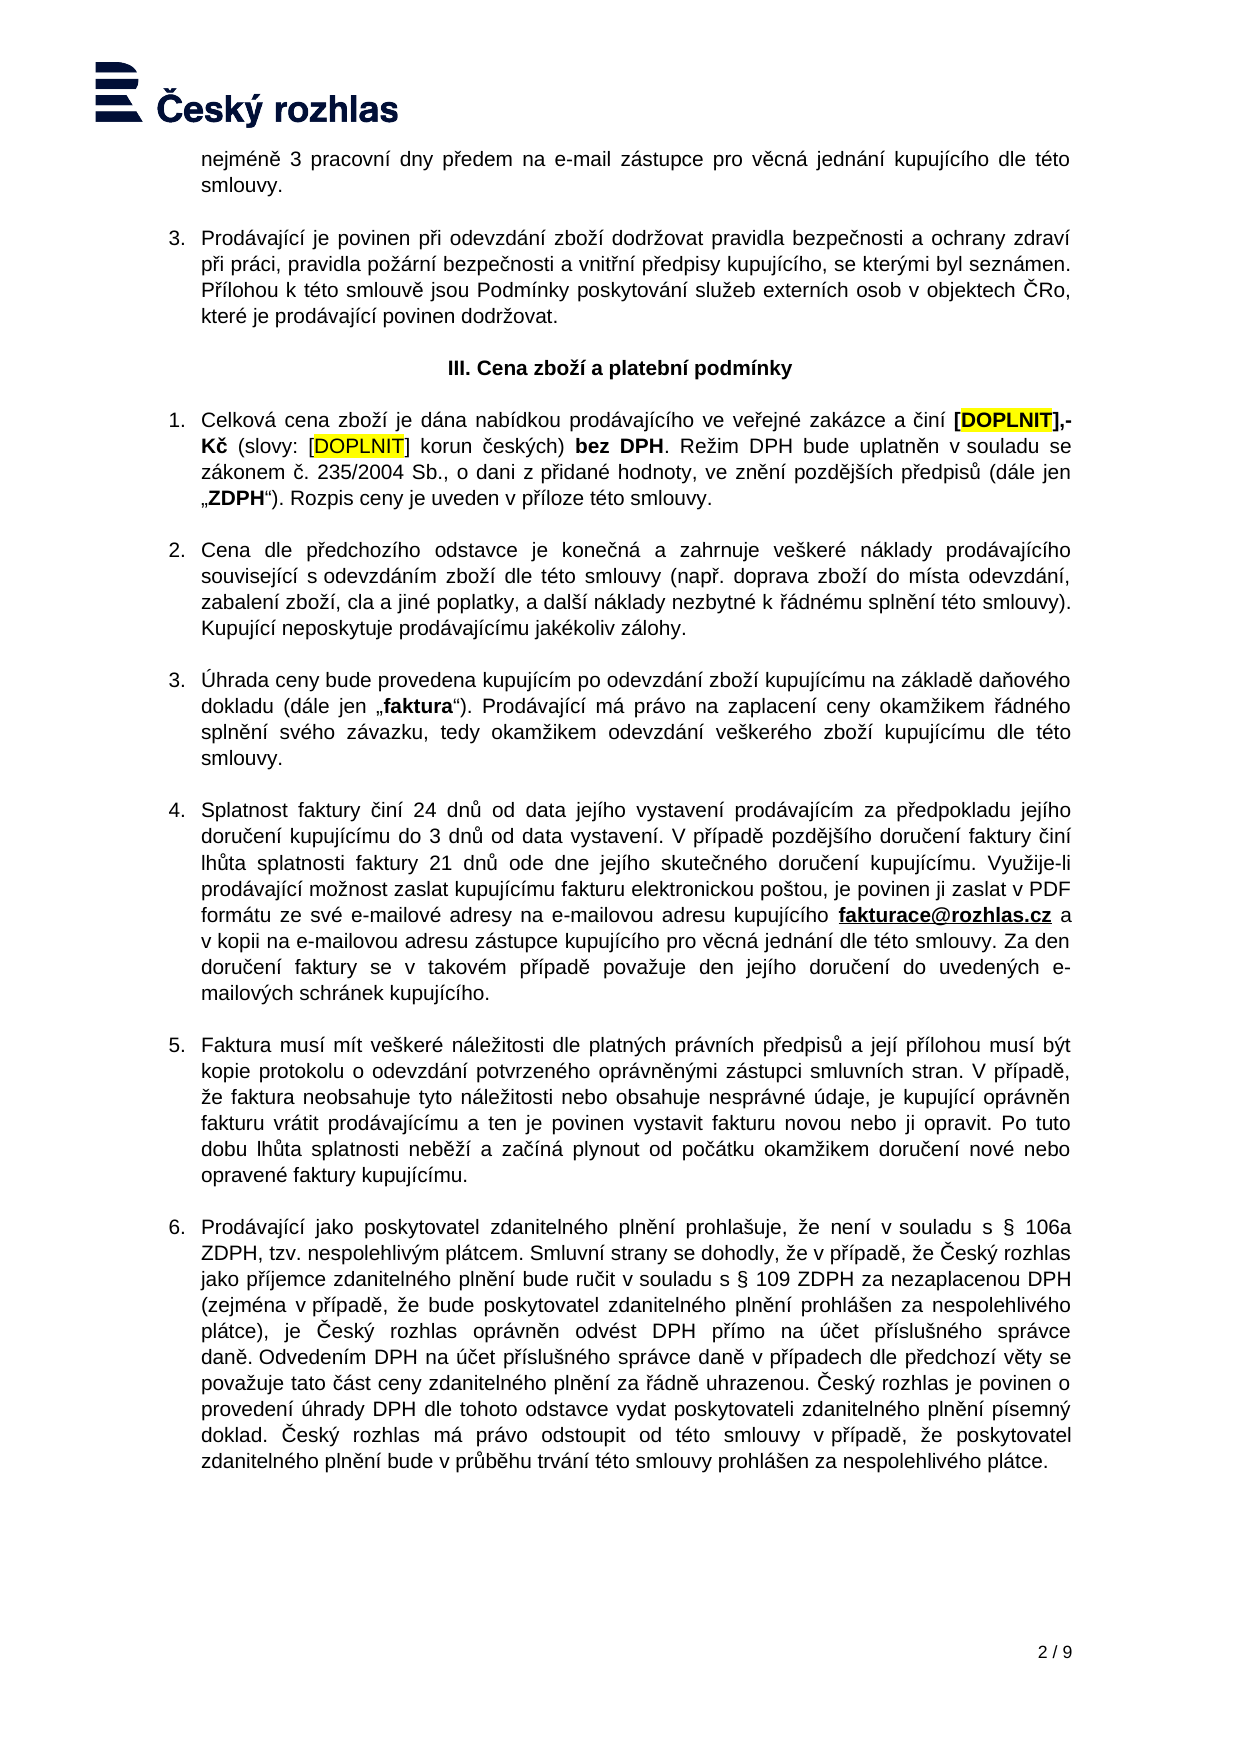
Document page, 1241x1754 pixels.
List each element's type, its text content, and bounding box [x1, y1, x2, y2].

picture [95, 62, 398, 128]
subtitle Cena zboží a platební podmínky [168, 354, 1072, 380]
list Celková cena zboží je dána nabídkou prodávajícího ve veřejné zakázce a činí [DOPLNIT],- Kč (slovy: [DOPLNIT] korun českých) bez DPH. Režim DPH bude uplatněn v souladu se zákonem č. 235/2004 Sb., o dani z přidané hodnoty, ve znění pozdějších předpisů (dále jen „ZDPH“). Rozpis ceny je uveden v příloze této smlouvy. [168, 406, 1072, 511]
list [168, 146, 1072, 198]
list Faktura musí mít veškeré náležitosti dle platných právních předpisů a její přílohou musí být kopie protokolu o odevzdání potvrzeného oprávněnými zástupci smluvních stran. V případě, že faktura neobsahuje tyto náležitosti nebo obsahuje nesprávné údaje, je kupující oprávněn fakturu vrátit prodávajícímu a ten je povinen vystavit fakturu novou nebo ji opravit. Po tuto dobu lhůta splatnosti neběží a začíná plynout od počátku okamžikem doručení nové nebo opravené faktury kupujícímu. [168, 1031, 1072, 1188]
list Splatnost faktury činí 24 dnů od data jejího vystavení prodávajícím za předpokladu jejího doručení kupujícímu do 3 dnů od data vystavení. V případě pozdějšího doručení faktury činí lhůta splatnosti faktury 21 dnů ode dne jejího skutečného doručení kupujícímu. Využije-li prodávající možnost zaslat kupujícímu fakturu elektronickou poštou, je povinen ji zaslat v PDF formátu ze své e-mailové adresy na e-mailovou adresu kupujícího fakturace@rozhlas.cz a v kopii na e-mailovou adresu zástupce kupujícího pro věcná jednání dle této smlouvy. Za den doručení faktury se v takovém případě považuje den jejího doručení do uvedených e-mailových schránek kupujícího. [168, 797, 1072, 1005]
list Úhrada ceny bude provedena kupujícím po odevzdání zboží kupujícímu na základě daňového dokladu (dále jen „faktura“). Prodávající má právo na zaplacení ceny okamžikem řádného splnění svého závazku, tedy okamžikem odevzdání veškerého zboží kupujícímu dle této smlouvy. [168, 667, 1072, 771]
list Prodávající je povinen při odevzdání zboží dodržovat pravidla bezpečnosti a ochrany zdraví při práci, pravidla požární bezpečnosti a vnitřní předpisy kupujícího, se kterými byl seznámen. Přílohou k této smlouvě jsou Podmínky poskytování služeb externích osob v objektech ČRo, které je prodávající povinen dodržovat. [168, 224, 1072, 328]
list Cena dle předchozího odstavce je konečná a zahrnuje veškeré náklady prodávajícího související s odevzdáním zboží dle této smlouvy (např. doprava zboží do místa odevzdání, zabalení zboží, cla a jiné poplatky, a další náklady nezbytné k řádnému splnění této smlouvy). Kupující neposkytuje prodávajícímu jakékoliv zálohy. [168, 537, 1072, 641]
list Prodávající jako poskytovatel zdanitelného plnění prohlašuje, že není v souladu s § 106a ZDPH, tzv. nespolehlivým plátcem. Smluvní strany se dohodly, že v případě, že Český rozhlas jako příjemce zdanitelného plnění bude ručit v souladu s § 109 ZDPH za nezaplacenou DPH (zejména v případě, že bude poskytovatel zdanitelného plnění prohlášen za nespolehlivého plátce), je Český rozhlas oprávněn odvést DPH přímo na účet příslušného správce daně. Odvedením DPH na účet příslušného správce daně v případech dle předchozí věty se považuje tato část ceny zdanitelného plnění za řádně uhrazenou. Český rozhlas je povinen o provedení úhrady DPH dle tohoto odstavce vydat poskytovateli zdanitelného plnění písemný doklad. Český rozhlas má právo odstoupit od této smlouvy v případě, že poskytovatel zdanitelného plnění bude v průběhu trvání této smlouvy prohlášen za nespolehlivého plátce. [168, 1214, 1072, 1474]
